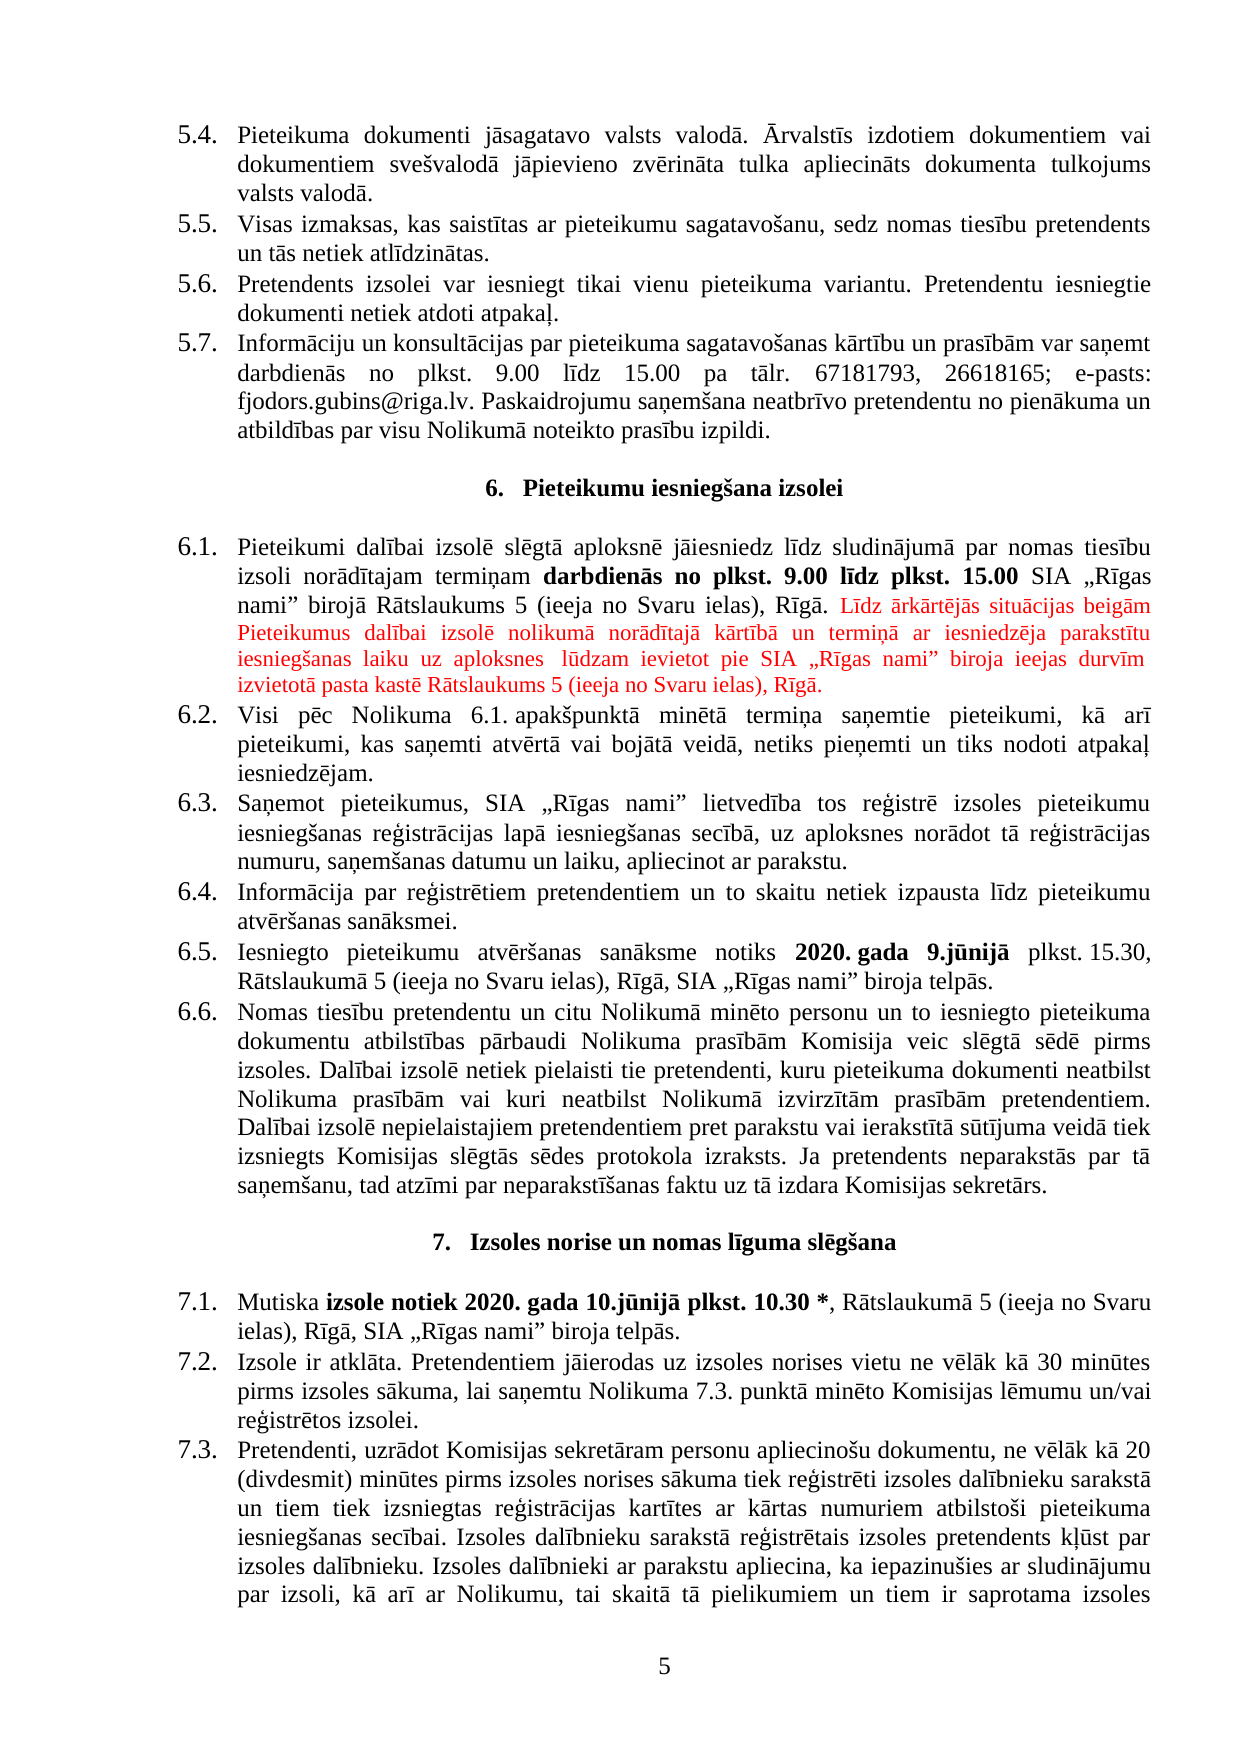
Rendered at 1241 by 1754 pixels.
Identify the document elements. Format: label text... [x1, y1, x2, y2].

list Izsole ir atklāta. Pretendentiem jāierodas uz izsoles norises vietu ne vēlāk kā 30 minūtes pirms izsoles sākuma, lai saņemtu Nolikuma 7.3. punktā minēto Komisijas lēmumu un/vai reģistrētos izsolei. [177, 1345, 1152, 1433]
list Nomas tiesību pretendentu un citu Nolikumā minēto personu un to iesniegto pieteikuma dokumentu atbilstības pārbaudi Nolikuma prasībām Komisija veic slēgtā sēdē pirms izsoles. Dalībai izsolē netiek pielaisti tie pretendenti, kuru pieteikuma dokumenti neatbilst Nolikuma prasībām vai kuri neatbilst Nolikumā izvirzītām prasībām pretendentiem. Dalībai izsolē nepielaistajiem pretendentiem pret parakstu vai ierakstītā sūtījuma veidā tiek izsniegts Komisijas slēgtās sēdes protokola izraksts. Ja pretendents neparakstās par tā saņemšanu, tad atzīmi par neparakstīšanas faktu uz tā izdara Komisijas sekretārs. [177, 995, 1152, 1199]
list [177, 1433, 1152, 1608]
list Izsoles norise un nomas līguma slēgšana [177, 1227, 1152, 1256]
list Saņemot pieteikumus, SIA „Rīgas nami” lietvedība tos reģistrē izsoles pieteikumu iesniegšanas reģistrācijas lapā iesniegšanas secībā, uz aploksnes norādot tā reģistrācijas numuru, saņemšanas datumu un laiku, apliecinot ar parakstu. [177, 787, 1152, 875]
list Informācija par reģistrētiem pretendentiem un to skaitu netiek izpausta līdz pieteikumu atvēršanas sanāksmei. [177, 875, 1152, 935]
list Pieteikumu iesniegšana izsolei [177, 473, 1152, 501]
list Iesniegto pieteikumu atvēršanas sanāksme notiks 2020. gada 9.jūnijā plkst. 15.30, Rātslaukumā 5 (ieeja no Svaru ielas), Rīgā, SIA „Rīgas nami” biroja telpās. [177, 935, 1152, 995]
list Informāciju un konsultācijas par pieteikuma sagatavošanas kārtību un prasībām var saņemt darbdienās no plkst. 9.00 līdz 15.00 pa tālr. 67181793, 26618165; e-pasts: fjodors.gubins@riga.lv. Paskaidrojumu saņemšana neatbrīvo pretendentu no pienākuma un atbildības par visu Nolikumā noteikto prasību izpildi. [177, 327, 1152, 444]
list Mutiska izsole notiek 2020. gada 10.jūnijā plkst. 10.30 *, Rātslaukumā 5 (ieeja no Svaru ielas), Rīgā, SIA „Rīgas nami” biroja telpās. [177, 1285, 1152, 1345]
list Pieteikuma dokumenti jāsagatavo valsts valodā. Ārvalstīs izdotiem dokumentiem vai dokumentiem svešvalodā jāpievieno zvērināta tulka apliecināts dokumenta tulkojums valsts valodā. [177, 118, 1152, 207]
list Pretendents izsolei var iesniegt tikai vienu pieteikuma variantu. Pretendentu iesniegtie dokumenti netiek atdoti atpakaļ. [177, 267, 1152, 327]
list Visas izmaksas, kas saistītas ar pieteikumu sagatavošanu, sedz nomas tiesību pretendents un tās netiek atlīdzinātas. [177, 207, 1152, 267]
list Pieteikumi dalībai izsolē slēgtā aploksnē jāiesniedz līdz sludinājumā par nomas tiesību izsoli norādītajam termiņam darbdienās no plkst. 9.00 līdz plkst. 15.00 SIA „Rīgas nami” birojā Rātslaukums 5 (ieeja no Svaru ielas), Rīgā. Līdz ārkārtējās situācijas beigām Pieteikumus dalībai izsolē nolikumā norādītajā kārtībā un termiņā ar iesniedzēja parakstītu iesniegšanas laiku uz aploksnes lūdzam ievietot pie SIA „Rīgas nami” biroja ieejas durvīm izvietotā pasta kastē Rātslaukums 5 (ieeja no Svaru ielas), Rīgā. [177, 530, 1152, 698]
list Visi pēc Nolikuma 6.1. apakšpunktā minētā termiņa saņemtie pieteikumi, kā arī pieteikumi, kas saņemti atvērtā vai bojātā veidā, netiks pieņemti un tiks nodoti atpakaļ iesniedzējam. [177, 698, 1152, 787]
